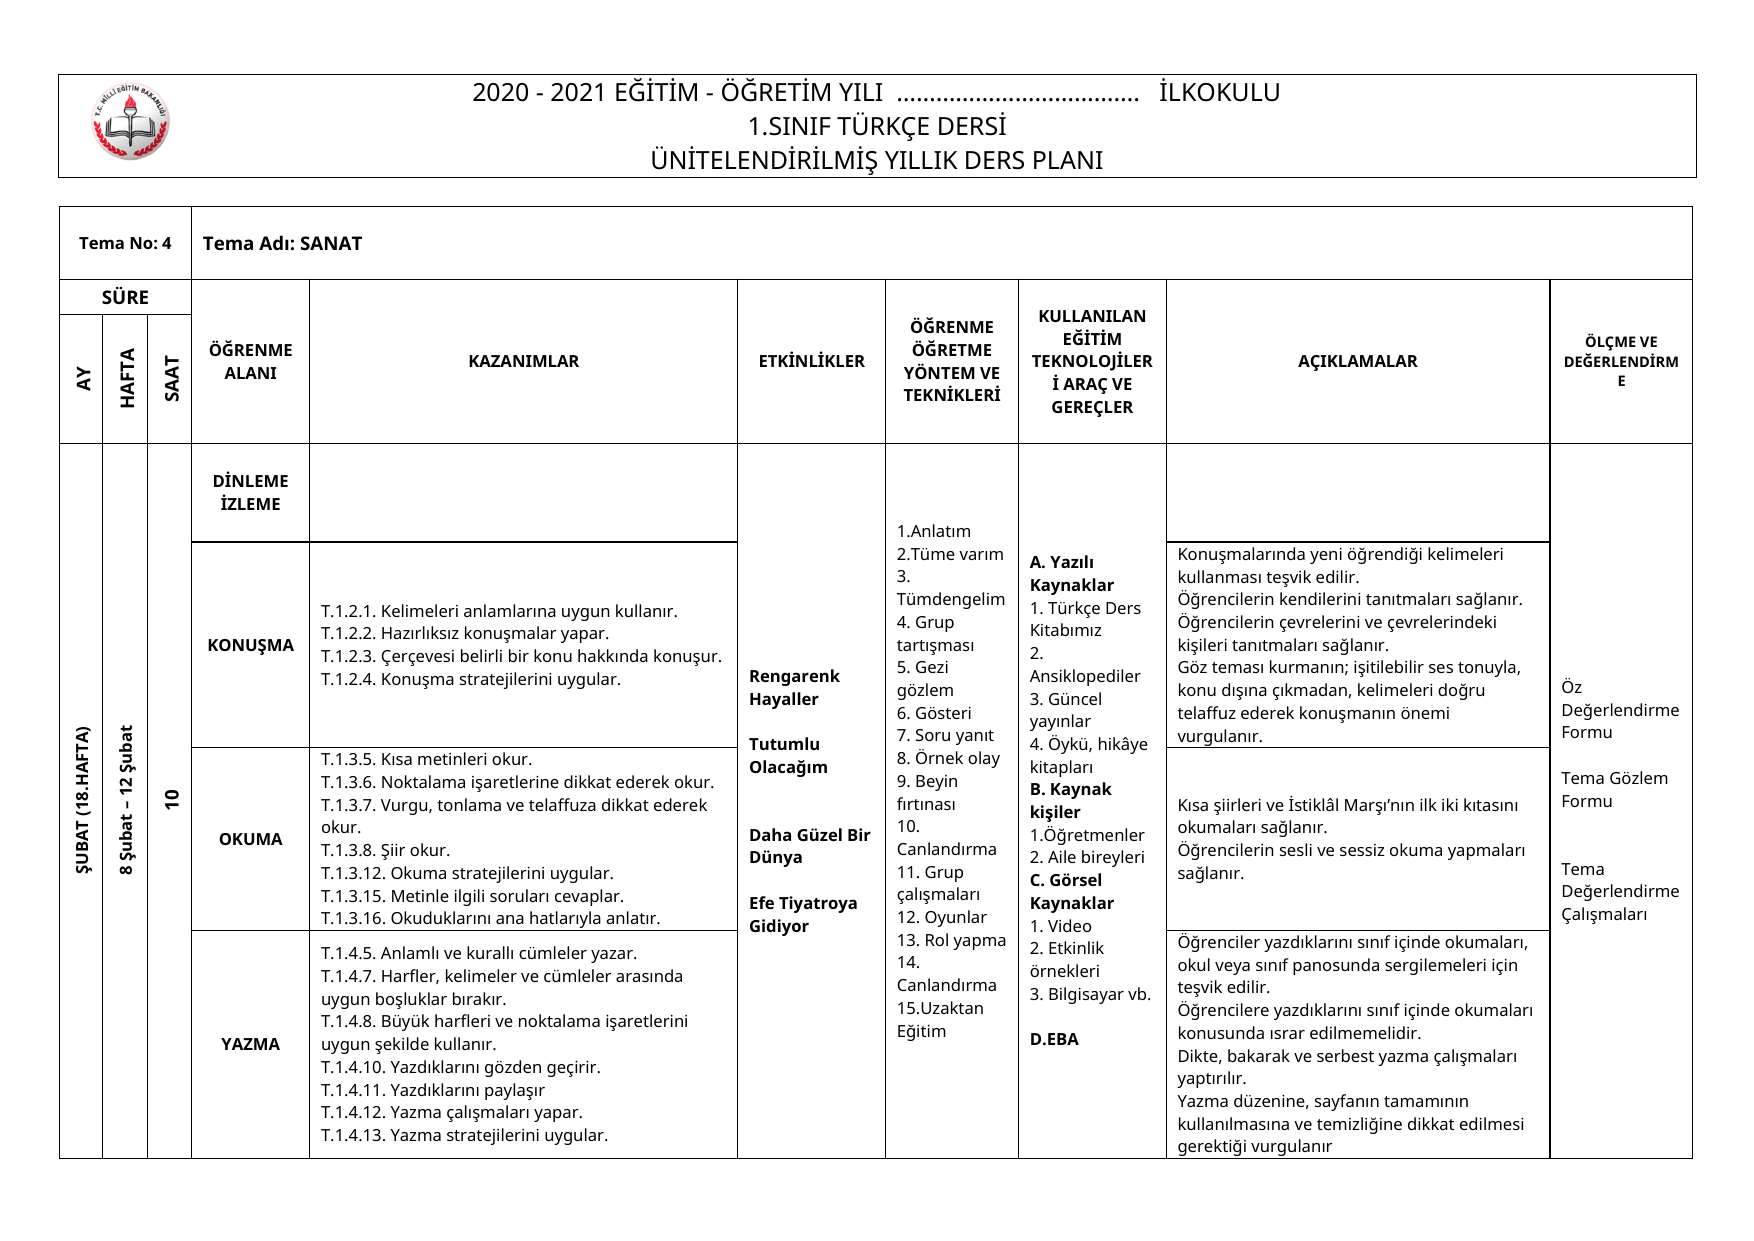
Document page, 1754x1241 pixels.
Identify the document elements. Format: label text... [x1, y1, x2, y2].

table_cell 10 [148, 444, 191, 1158]
table_header Tema Adı: SANAT [192, 207, 1692, 279]
table_cell 8 Şubat – 12 Şubat [103, 444, 147, 1158]
table_cell KONUŞMA [192, 543, 309, 747]
table_cell OKUMA [192, 748, 309, 929]
table_cell YAZMA [192, 931, 309, 1158]
picture [85, 77, 175, 167]
table_cell A. Yazılı Kaynaklar 1. Türkçe Ders Kitabımız 2. Ansiklopediler 3. Güncel yayınlar 4. Öykü, hikâye kitapları B. Kaynak kişiler 1.Öğretmenler 2. Aile bireyleri C. Görsel Kaynaklar 1. Video 2. Etkinlik örnekleri 3. Bilgisayar vb. D.EBA [1019, 444, 1166, 1158]
table_cell KULLANILAN EĞİTİM TEKNOLOJİLERİ ARAÇ VE GEREÇLER [1019, 280, 1166, 443]
table_cell HAFTA [103, 315, 147, 443]
table_cell ÖLÇME VE DEĞERLENDİRME [1551, 280, 1692, 443]
table_cell SÜRE [60, 280, 191, 314]
table_cell Öz Değerlendirme Formu Tema Gözlem Formu Tema Değerlendirme Çalışmaları [1551, 444, 1692, 1158]
table_cell 1.Anlatım 2.Tüme varım 3. Tümdengelim 4. Grup tartışması 5. Gezi gözlem 6. Gösteri 7. Soru yanıt 8. Örnek olay 9. Beyin fırtınası 10. Canlandırma 11. Grup çalışmaları 12. Oyunlar 13. Rol yapma 14. Canlandırma 15.Uzaktan Eğitim [886, 444, 1018, 1158]
table_cell SAAT [148, 315, 191, 443]
table_cell Rengarenk Hayaller Tutumlu Olacağım Daha Güzel Bir Dünya Efe Tiyatroya Gidiyor [738, 444, 885, 1158]
table_cell AÇIKLAMALAR [1167, 280, 1549, 443]
table_cell ÖĞRENME ALANI [192, 280, 309, 443]
table_cell DİNLEME İZLEME [192, 444, 309, 541]
table_cell ÖĞRENME ÖĞRETME YÖNTEM VE TEKNİKLERİ [886, 280, 1018, 443]
table_cell Kısa şiirleri ve İstiklâl Marşı’nın ilk iki kıtasını okumaları sağlanır. Öğrencilerin sesli ve sessiz okuma yapmaları sağlanır. [1167, 748, 1549, 929]
table_cell T.1.2.1. Kelimeleri anlamlarına uygun kullanır. T.1.2.2. Hazırlıksız konuşmalar yapar. T.1.2.3. Çerçevesi belirli bir konu hakkında konuşur. T.1.2.4. Konuşma stratejilerini uygular. [310, 543, 737, 747]
table_cell Öğrenciler yazdıklarını sınıf içinde okumaları, okul veya sınıf panosunda sergilemeleri için teşvik edilir. Öğrencilere yazdıklarını sınıf içinde okumaları konusunda ısrar edilmemelidir. Dikte, bakarak ve serbest yazma çalışmaları yaptırılır. Yazma düzenine, sayfanın tamamının kullanılmasına ve temizliğine dikkat edilmesi gerektiği vurgulanır [1167, 931, 1549, 1158]
table_cell AY [60, 315, 102, 443]
table_cell [310, 444, 737, 541]
table_cell ŞUBAT (18.HAFTA) [60, 444, 102, 1158]
table_cell T.1.4.5. Anlamlı ve kurallı cümleler yazar. T.1.4.7. Harfler, kelimeler ve cümleler arasında uygun boşluklar bırakır. T.1.4.8. Büyük harfleri ve noktalama işaretlerini uygun şekilde kullanır. T.1.4.10. Yazdıklarını gözden geçirir. T.1.4.11. Yazdıklarını paylaşır T.1.4.12. Yazma çalışmaları yapar. T.1.4.13. Yazma stratejilerini uygular. [310, 931, 737, 1158]
table_cell KAZANIMLAR [310, 280, 737, 443]
table_header Tema No: 4 [60, 207, 191, 279]
table_cell Konuşmalarında yeni öğrendiği kelimeleri kullanması teşvik edilir. Öğrencilerin kendilerini tanıtmaları sağlanır. Öğrencilerin çevrelerini ve çevrelerindeki kişileri tanıtmaları sağlanır. Göz teması kurmanın; işitilebilir ses tonuyla, konu dışına çıkmadan, kelimeleri doğru telaffuz ederek konuşmanın önemi vurgulanır. [1167, 543, 1549, 747]
table_cell T.1.3.5. Kısa metinleri okur. T.1.3.6. Noktalama işaretlerine dikkat ederek okur. T.1.3.7. Vurgu, tonlama ve telaffuza dikkat ederek okur. T.1.3.8. Şiir okur. T.1.3.12. Okuma stratejilerini uygular. T.1.3.15. Metinle ilgili soruları cevaplar. T.1.3.16. Okuduklarını ana hatlarıyla anlatır. [310, 748, 737, 929]
table_cell [1167, 444, 1549, 541]
table_cell ETKİNLİKLER [738, 280, 885, 443]
